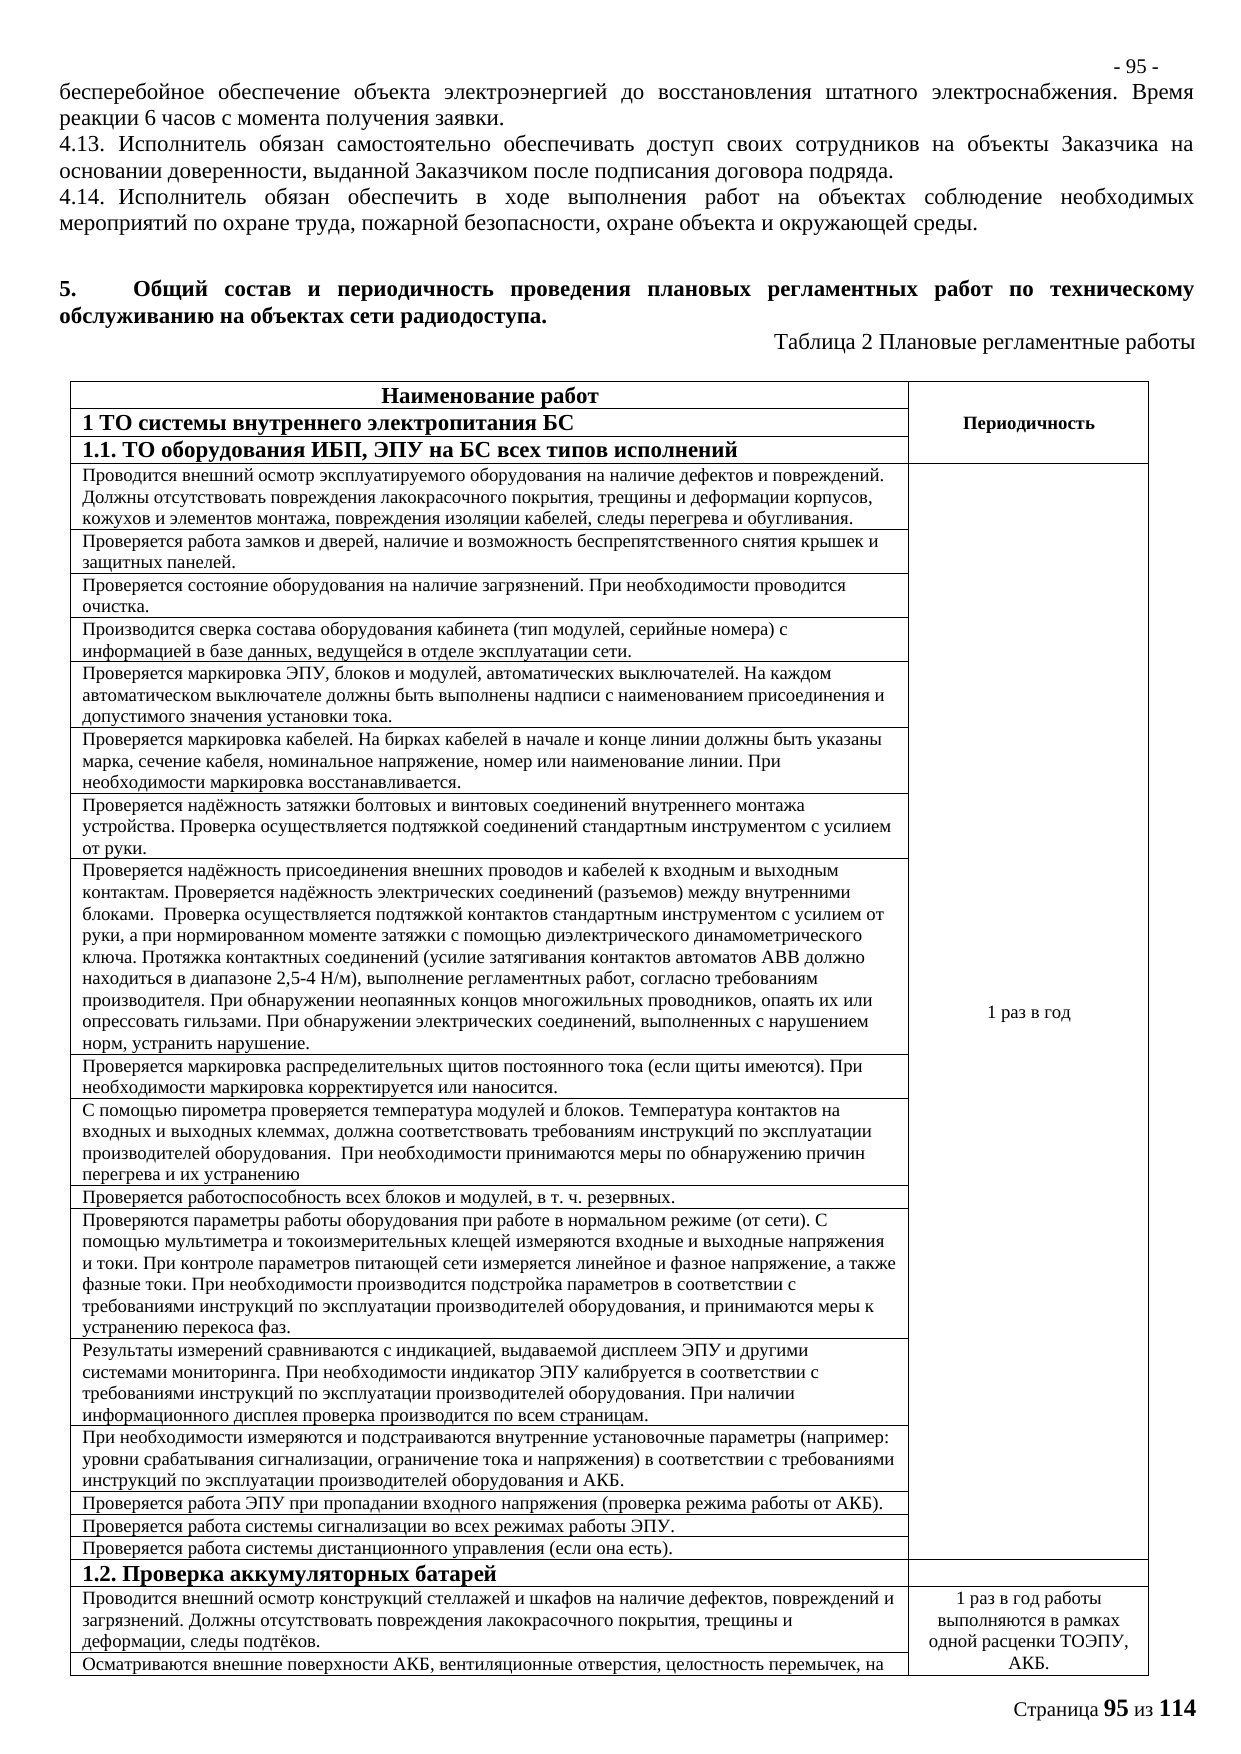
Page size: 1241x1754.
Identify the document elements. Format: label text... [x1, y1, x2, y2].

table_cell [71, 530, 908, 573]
list Исполнитель обязан самостоятельно обеспечивать доступ своих сотрудников на объекты Заказчика на основании доверенности, выданной Заказчиком после подписания договора подряда. [59, 130, 1196, 183]
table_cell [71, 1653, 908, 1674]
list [59, 78, 1196, 130]
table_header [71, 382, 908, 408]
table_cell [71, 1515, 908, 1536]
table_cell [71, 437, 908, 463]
text Таблица 2 Плановые регламентные работы [118, 328, 1196, 354]
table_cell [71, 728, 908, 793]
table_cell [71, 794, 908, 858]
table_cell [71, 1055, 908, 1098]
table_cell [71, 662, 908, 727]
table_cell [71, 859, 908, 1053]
list Общий состав и периодичность проведения плановых регламентных работ по техническому обслуживанию на объектах сети радиодоступа. [59, 275, 1196, 328]
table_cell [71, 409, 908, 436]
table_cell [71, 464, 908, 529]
list Исполнитель обязан обеспечить в ходе выполнения работ на объектах соблюдение необходимых мероприятий по охране труда, пожарной безопасности, охране объекта и окружающей среды. [59, 183, 1196, 236]
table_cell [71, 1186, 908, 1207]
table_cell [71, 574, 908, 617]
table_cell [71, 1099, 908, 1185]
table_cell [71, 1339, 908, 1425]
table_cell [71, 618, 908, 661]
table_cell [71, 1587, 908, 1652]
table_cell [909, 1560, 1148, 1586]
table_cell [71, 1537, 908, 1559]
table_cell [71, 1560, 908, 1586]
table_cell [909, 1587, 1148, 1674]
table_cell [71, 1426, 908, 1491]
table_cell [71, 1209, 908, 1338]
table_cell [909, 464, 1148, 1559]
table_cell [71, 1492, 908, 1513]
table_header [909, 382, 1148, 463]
